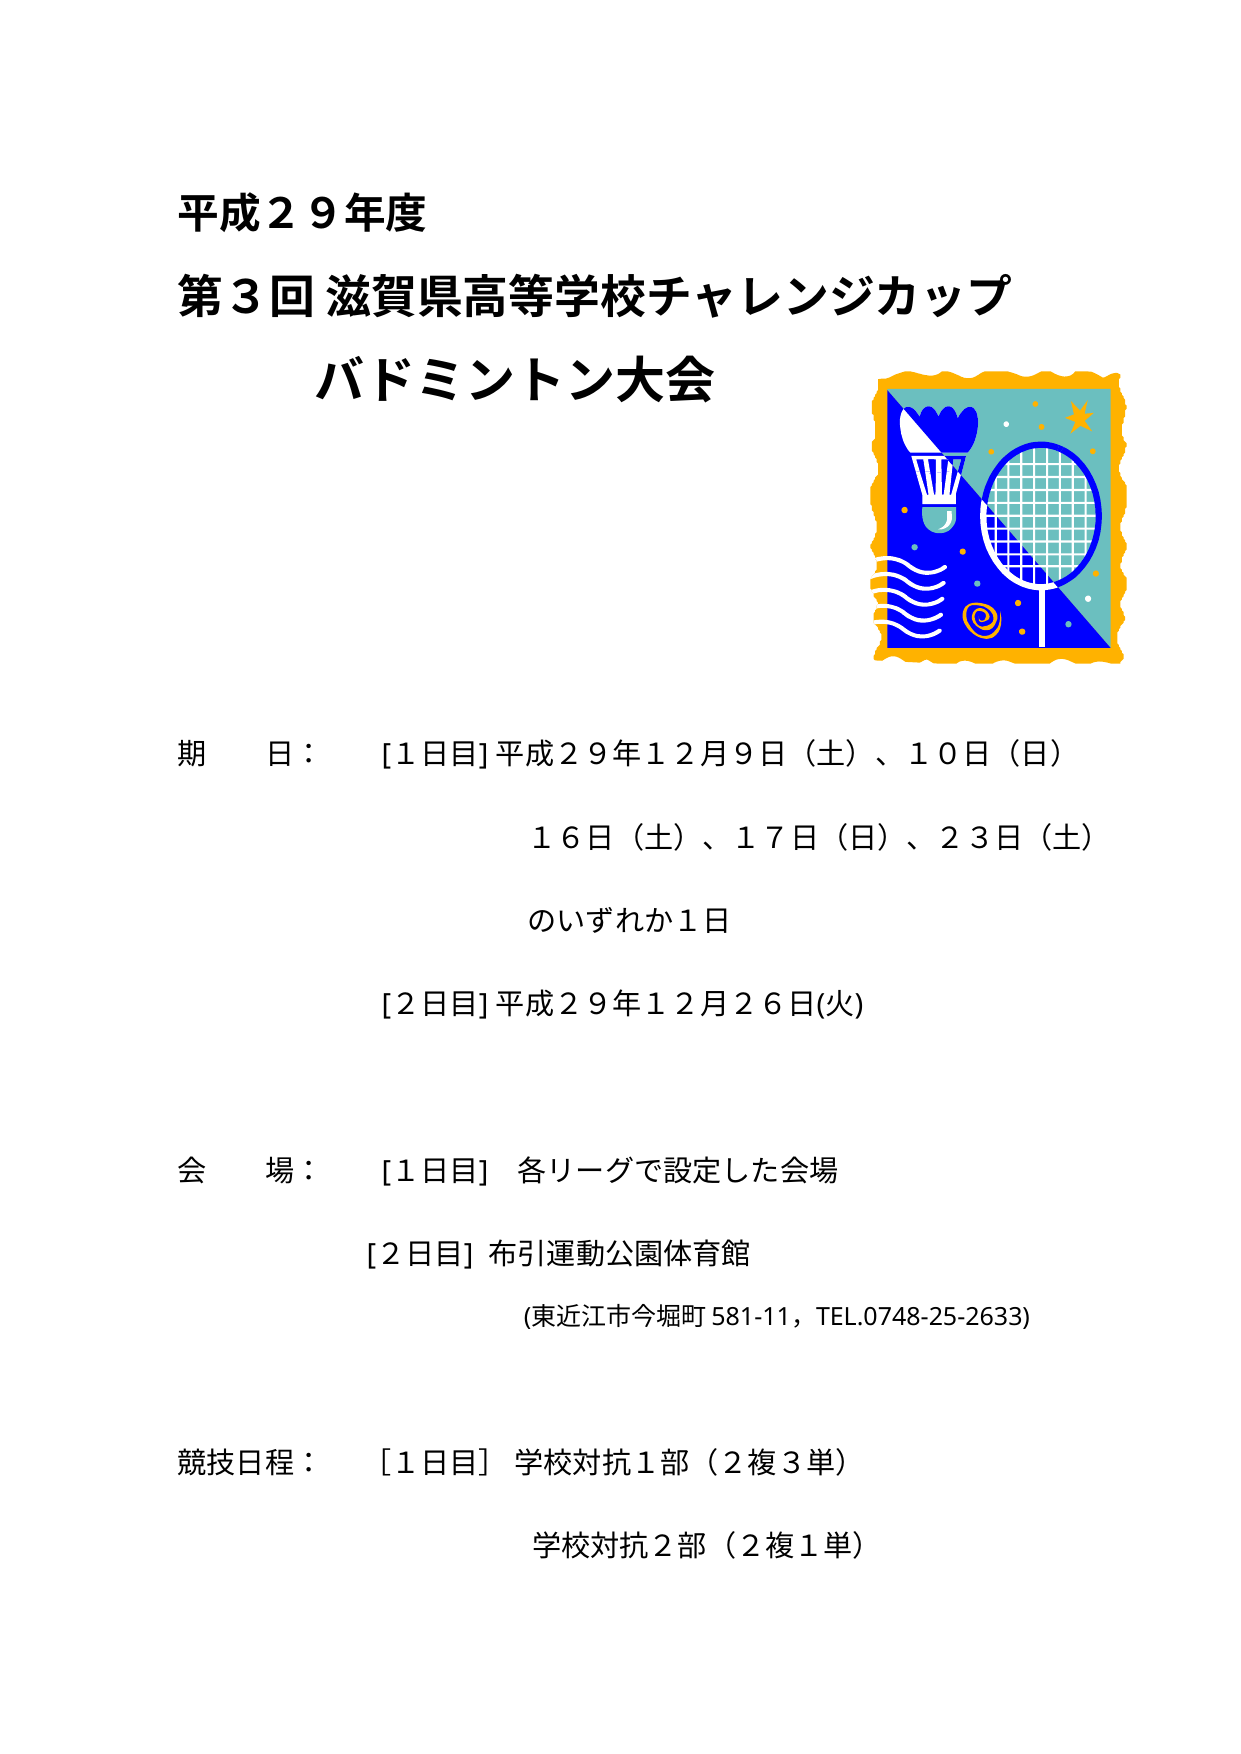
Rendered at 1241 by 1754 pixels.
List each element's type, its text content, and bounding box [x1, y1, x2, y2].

text １６日（土）、１７日（日）、２３日（土） [352, 794, 1122, 877]
text バドミントン大会 [177, 335, 1122, 419]
text [２日目] 平成２９年１２月２６日(火) [177, 960, 1122, 1044]
text のいずれか１日 [352, 877, 1122, 960]
text 競技日程： ［１日目］ 学校対抗１部（２複３単） [177, 1419, 1122, 1502]
text 会 場： [１日目] 各リーグで設定した会場 [177, 1127, 1122, 1210]
text 平成２９年度 [177, 169, 1122, 252]
text (東近江市今堀町581-11，TEL.0748-25-2633) [177, 1294, 1122, 1335]
text 第３回 滋賀県高等学校チャレンジカップ [177, 252, 1122, 335]
text [２日目] 布引運動公園体育館 [177, 1210, 1122, 1294]
text 学校対抗２部（２複１単） [177, 1502, 1122, 1585]
text 期 日： [１日目] 平成２９年１２月９日（土）、１０日（日） [177, 710, 1122, 794]
